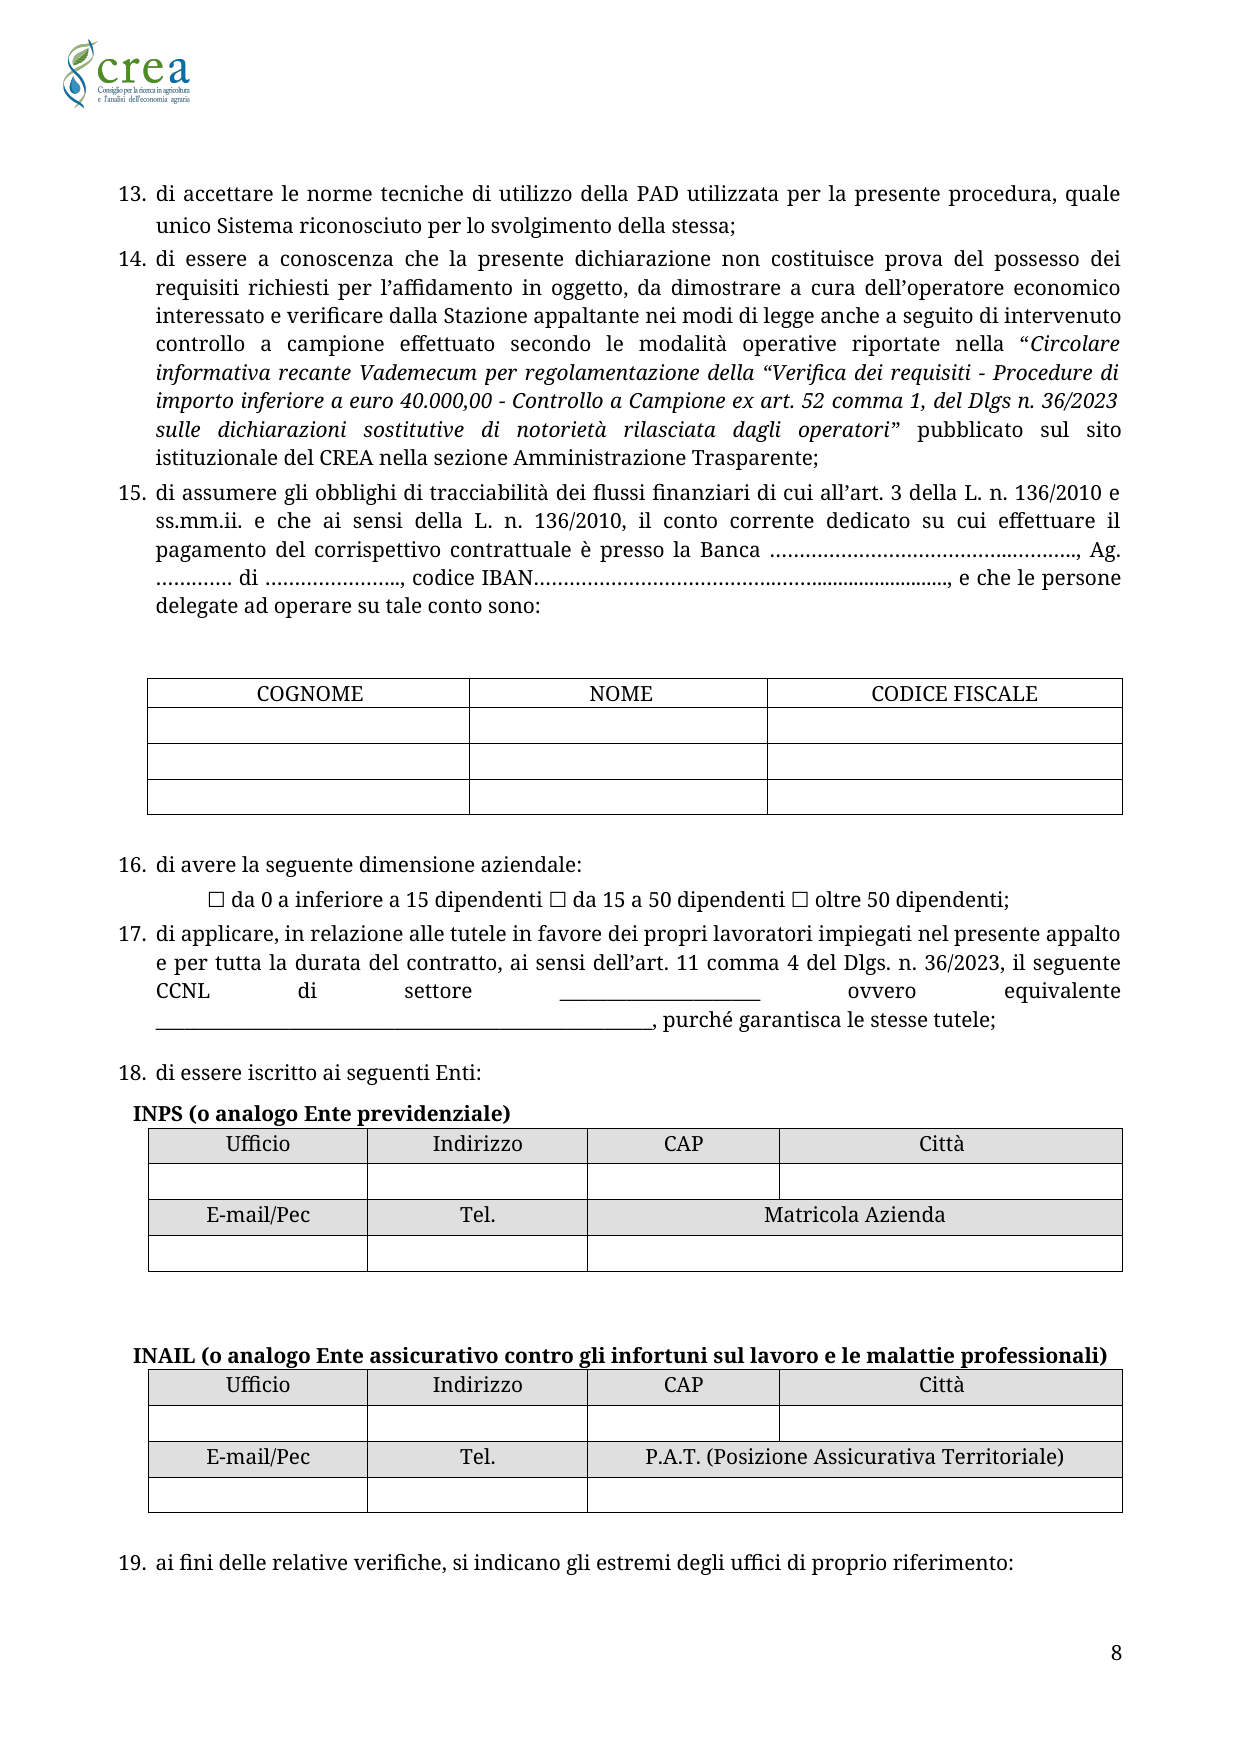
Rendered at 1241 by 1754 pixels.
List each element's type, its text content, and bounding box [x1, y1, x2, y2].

table_cell [768, 708, 1122, 743]
table_header Ufficio [149, 1370, 367, 1405]
table_cell [149, 1164, 367, 1199]
table_header CODICE FISCALE [768, 679, 1122, 707]
table_cell [768, 744, 1122, 779]
table_header CAP [588, 1370, 779, 1405]
list di essere iscritto ai seguenti Enti: [118, 1058, 1196, 1087]
table_header Ufficio [149, 1129, 367, 1163]
table_header CAP [588, 1129, 779, 1163]
table_cell Tel. [368, 1200, 587, 1235]
text INPS (o analogo Ente previdenziale) [133, 1099, 1122, 1128]
table_cell [588, 1478, 1122, 1512]
table_cell [780, 1406, 1122, 1441]
table_cell P.A.T. (Posizione Assicurativa Territoriale) [588, 1442, 1122, 1477]
table_cell [149, 1406, 367, 1441]
table_cell Matricola Azienda [588, 1200, 1122, 1235]
table_header Indirizzo [368, 1370, 587, 1405]
table_cell [470, 708, 767, 743]
table_header COGNOME [148, 679, 469, 707]
table_cell [148, 780, 469, 814]
text ☐ da 0 a inferiore a 15 dipendenti ☐ da 15 a 50 dipendenti ☐ oltre 50 dipendenti; [207, 885, 1196, 913]
table_cell [780, 1164, 1122, 1199]
table_cell [470, 780, 767, 814]
table_cell [768, 780, 1122, 814]
table_cell E-mail/Pec [149, 1200, 367, 1235]
table_header Città [780, 1370, 1122, 1405]
list di accettare le norme tecniche di utilizzo della PAD utilizzata per la presente procedura, quale unico Sistema riconosciuto per lo svolgimento della stessa; [118, 179, 1122, 240]
table_cell [588, 1236, 1122, 1271]
table_cell [368, 1236, 587, 1271]
table_cell [470, 744, 767, 779]
table_cell E-mail/Pec [149, 1442, 367, 1477]
list di essere a conoscenza che la presente dichiarazione non costituisce prova del possesso dei requisiti richiesti per l’affidamento in oggetto, da dimostrare a cura dell’operatore economico interessato e verificare dalla Stazione appaltante nei modi di legge anche a seguito di intervenuto controllo a campione effettuato secondo le modalità operative riportate nella “Circolare informativa recante Vademecum per regolamentazione della “Verifica dei requisiti - Procedure di importo inferiore a euro 40.000,00 - Controllo a Campione ex art. 52 comma 1, del Dlgs n. 36/2023 sulle dichiarazioni sostitutive di notorietà rilasciata dagli operatori” pubblicato sul sito istituzionale del CREA nella sezione Amministrazione Trasparente; [118, 244, 1122, 472]
table_cell Tel. [368, 1442, 587, 1477]
table_cell [148, 708, 469, 743]
list di applicare, in relazione alle tutele in favore dei propri lavoratori impiegati nel presente appalto e per tutta la durata del contratto, ai sensi dell’art. 11 comma 4 del Dlgs. n. 36/2023, il seguente CCNL di settore _____________________ ovvero equivalente ____________________________________________________, purché garantisca le stesse tutele; [118, 919, 1122, 1033]
table_cell [148, 744, 469, 779]
picture [63, 39, 190, 109]
table_cell [368, 1406, 587, 1441]
list di assumere gli obblighi di tracciabilità dei flussi finanziari di cui all’art. 3 della L. n. 136/2010 e ss.mm.ii. e che ai sensi della L. n. 136/2010, il conto corrente dedicato su cui effettuare il pagamento del corrispettivo contrattuale è presso la Banca …………………………………..……….., Ag. …………. di ………………….., codice IBAN…………………………………..…….........................., e che le persone delegate ad operare su tale conto sono: [118, 478, 1122, 620]
table_cell [588, 1164, 779, 1199]
table_cell [368, 1164, 587, 1199]
table_cell [368, 1478, 587, 1512]
table_header Indirizzo [368, 1129, 587, 1163]
table_cell [149, 1478, 367, 1512]
table_header Città [780, 1129, 1122, 1163]
table_header NOME [470, 679, 767, 707]
table_cell [149, 1236, 367, 1271]
text INAIL (o analogo Ente assicurativo contro gli infortuni sul lavoro e le malattie professionali) [133, 1341, 1122, 1369]
table_cell [588, 1406, 779, 1441]
list di avere la seguente dimensione aziendale: [118, 850, 1196, 878]
list ai fini delle relative verifiche, si indicano gli estremi degli uffici di proprio riferimento: [118, 1548, 1196, 1576]
